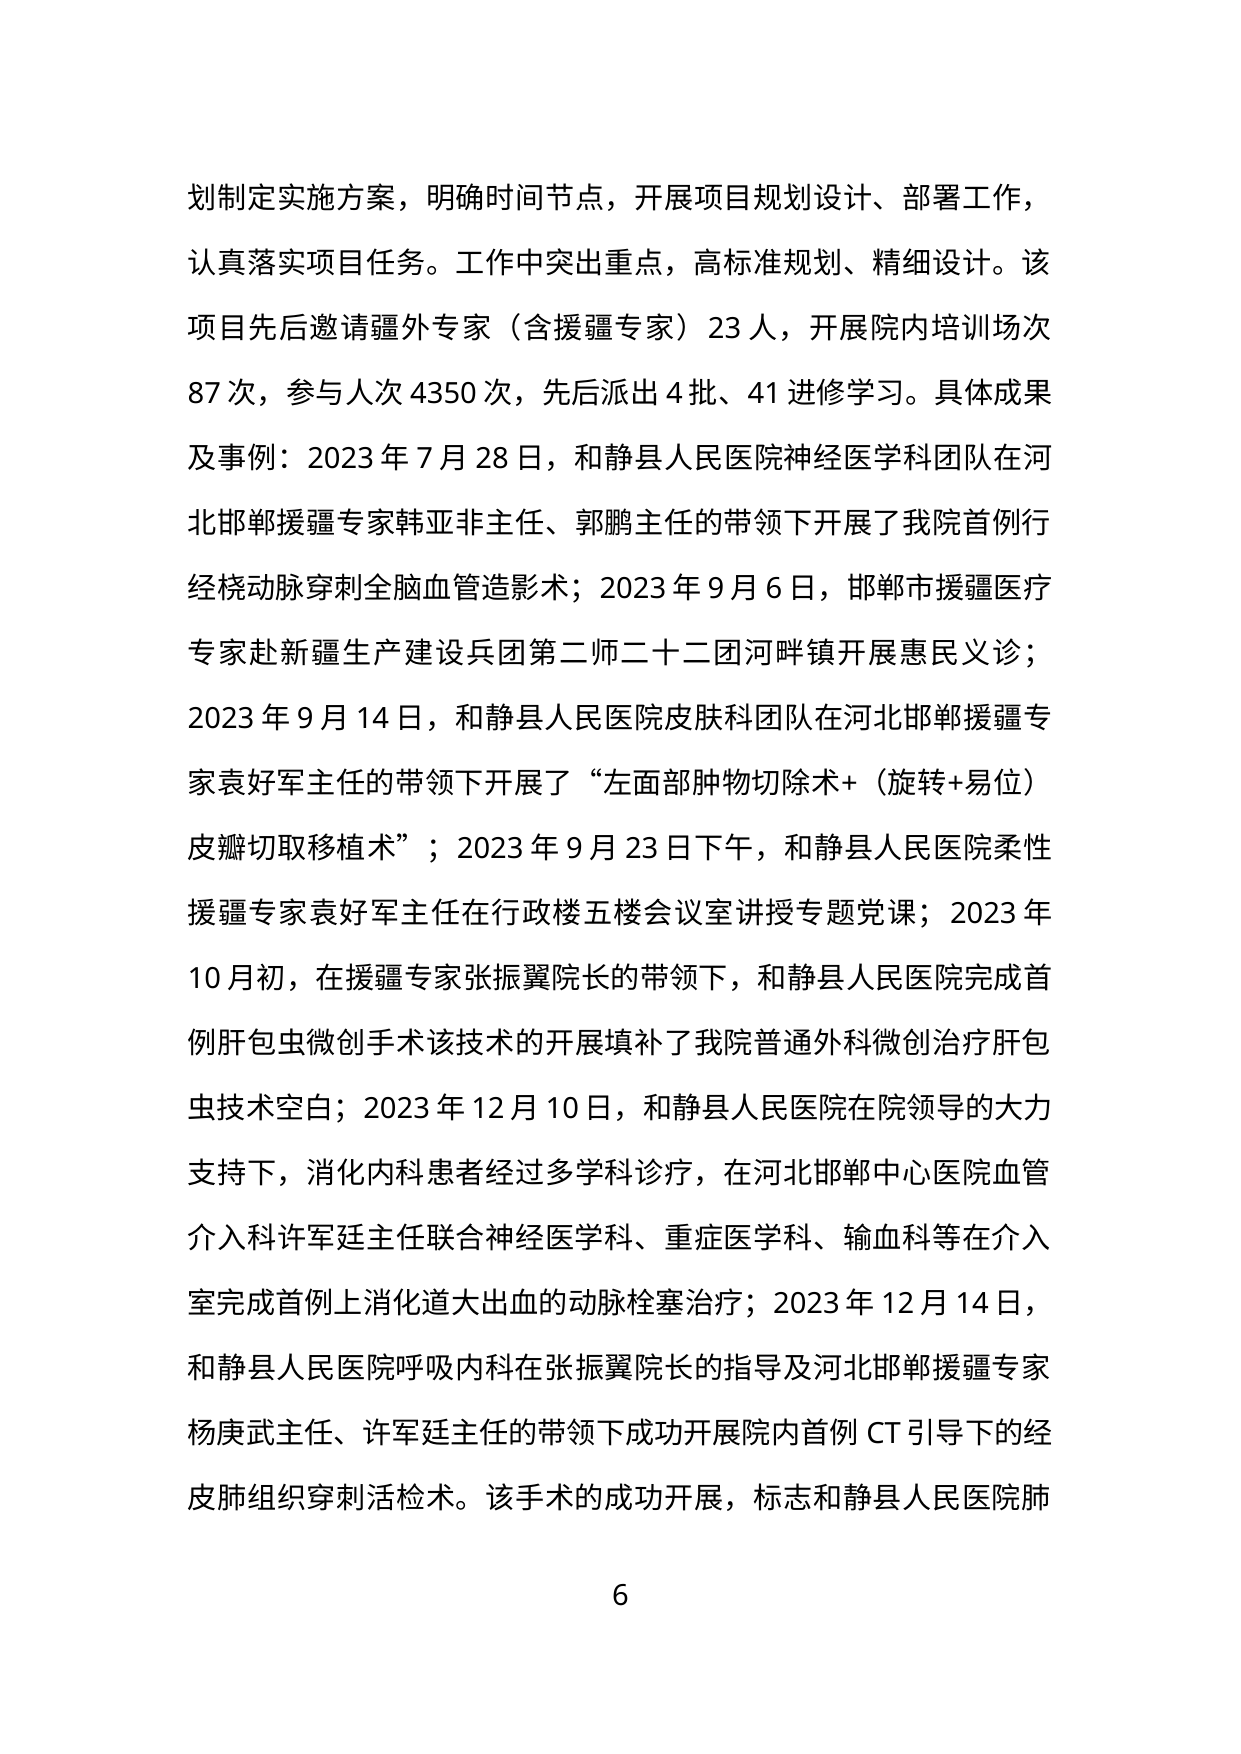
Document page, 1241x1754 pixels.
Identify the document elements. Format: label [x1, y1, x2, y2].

text [187, 163, 1053, 1528]
